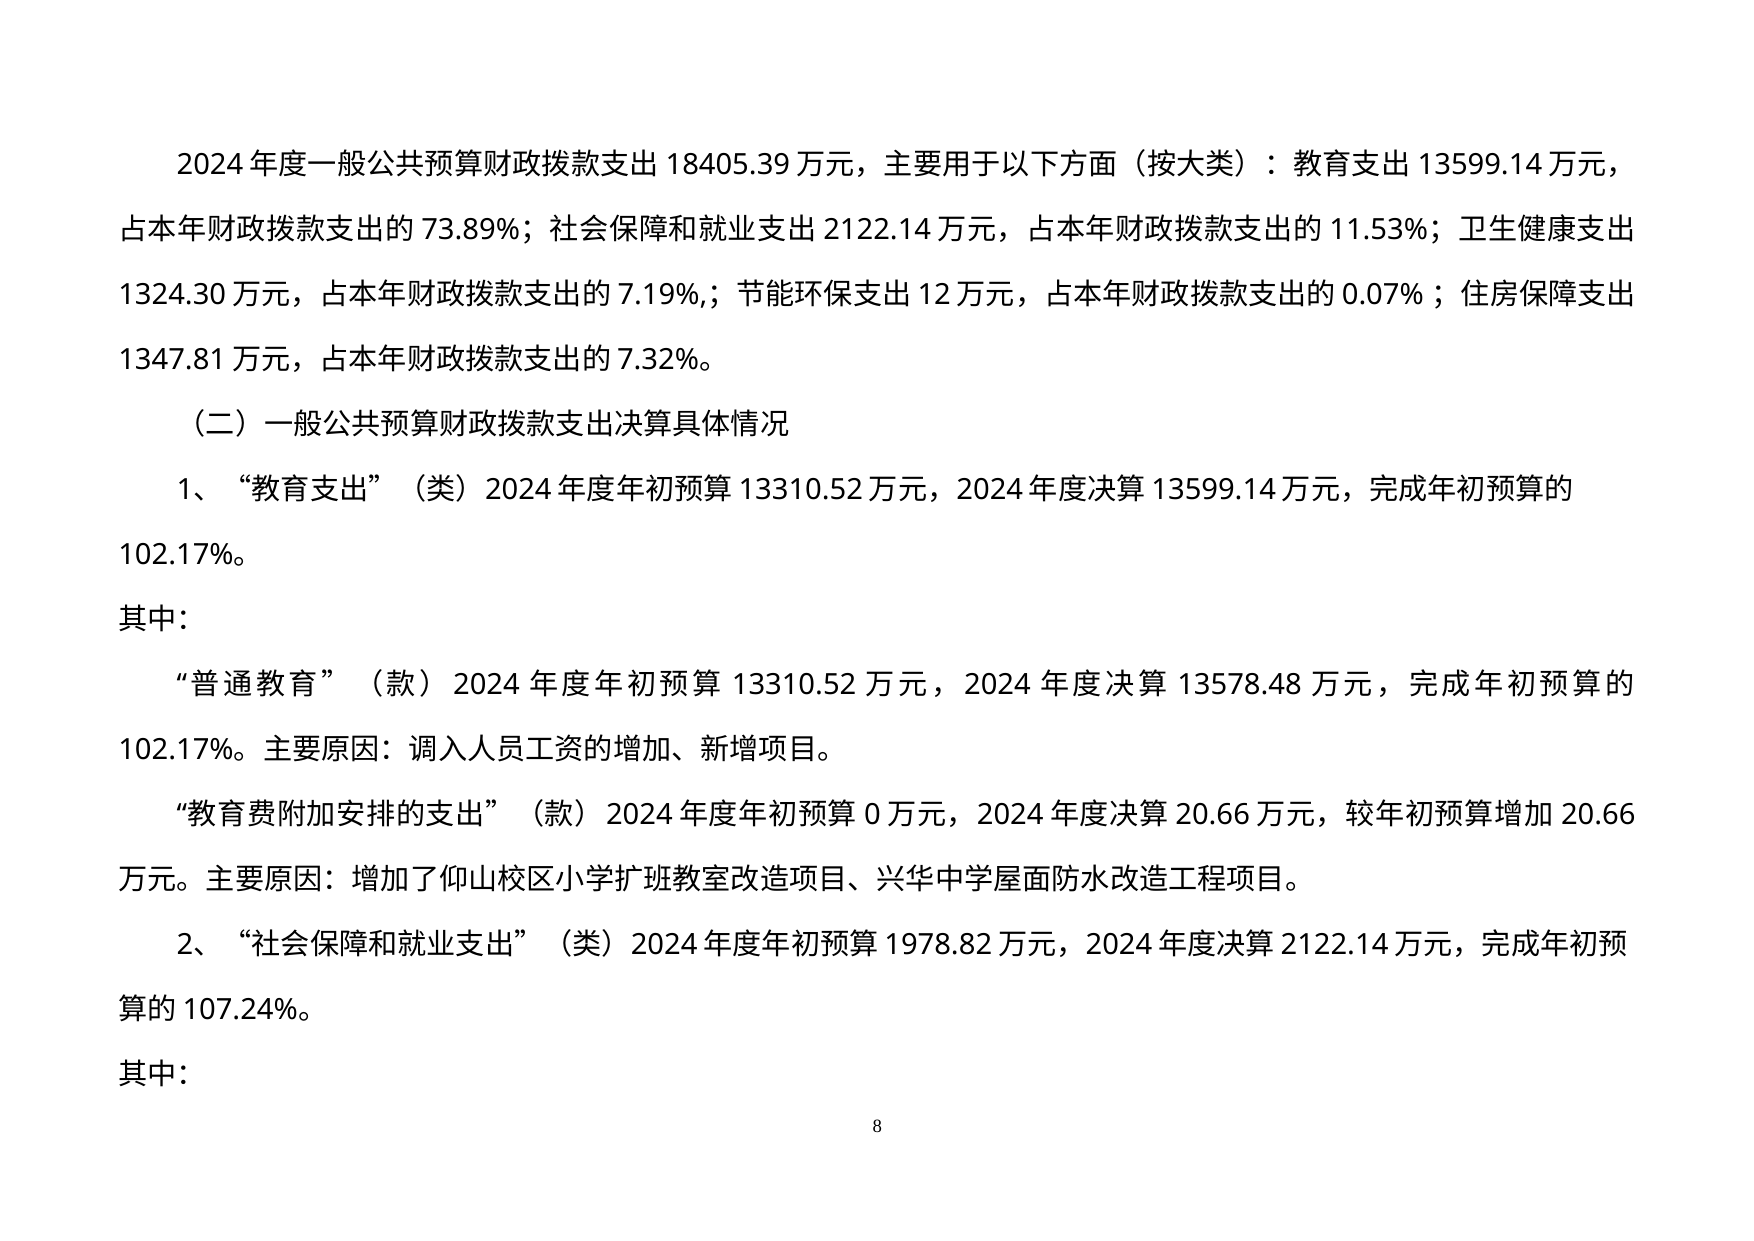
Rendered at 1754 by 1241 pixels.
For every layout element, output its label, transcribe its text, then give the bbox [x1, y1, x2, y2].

text 2、“社会保障和就业支出”（类）2024年度年初预算1978.82万元，2024年度决算2122.14万元，完成年初预算的107.24%。 [118, 909, 1636, 1039]
text 其中： [118, 584, 1636, 649]
text 1、“教育支出”（类）2024年度年初预算13310.52万元，2024年度决算13599.14万元，完成年初预算的102.17%。 [118, 454, 1636, 584]
text “教育费附加安排的支出”（款）2024年度年初预算0万元，2024年度决算20.66万元，较年初预算增加20.66万元。主要原因：增加了仰山校区小学扩班教室改造项目、兴华中学屋面防水改造工程项目。 [118, 779, 1636, 909]
text 2024年度一般公共预算财政拨款支出18405.39万元，主要用于以下方面（按大类）：教育支出13599.14万元，占本年财政拨款支出的73.89%；社会保障和就业支出2122.14万元，占本年财政拨款支出的11.53%；卫生健康支出1324.30万元，占本年财政拨款支出的7.19%,；节能环保支出12万元，占本年财政拨款支出的0.07% ；住房保障支出1347.81万元，占本年财政拨款支出的7.32%。 [118, 129, 1636, 389]
text “普通教育”（款）2024年度年初预算13310.52万元，2024年度决算13578.48万元，完成年初预算的102.17%。主要原因：调入人员工资的增加、新增项目。 [118, 649, 1636, 779]
text （二）一般公共预算财政拨款支出决算具体情况 [118, 389, 1636, 454]
text 其中： [118, 1039, 1636, 1104]
